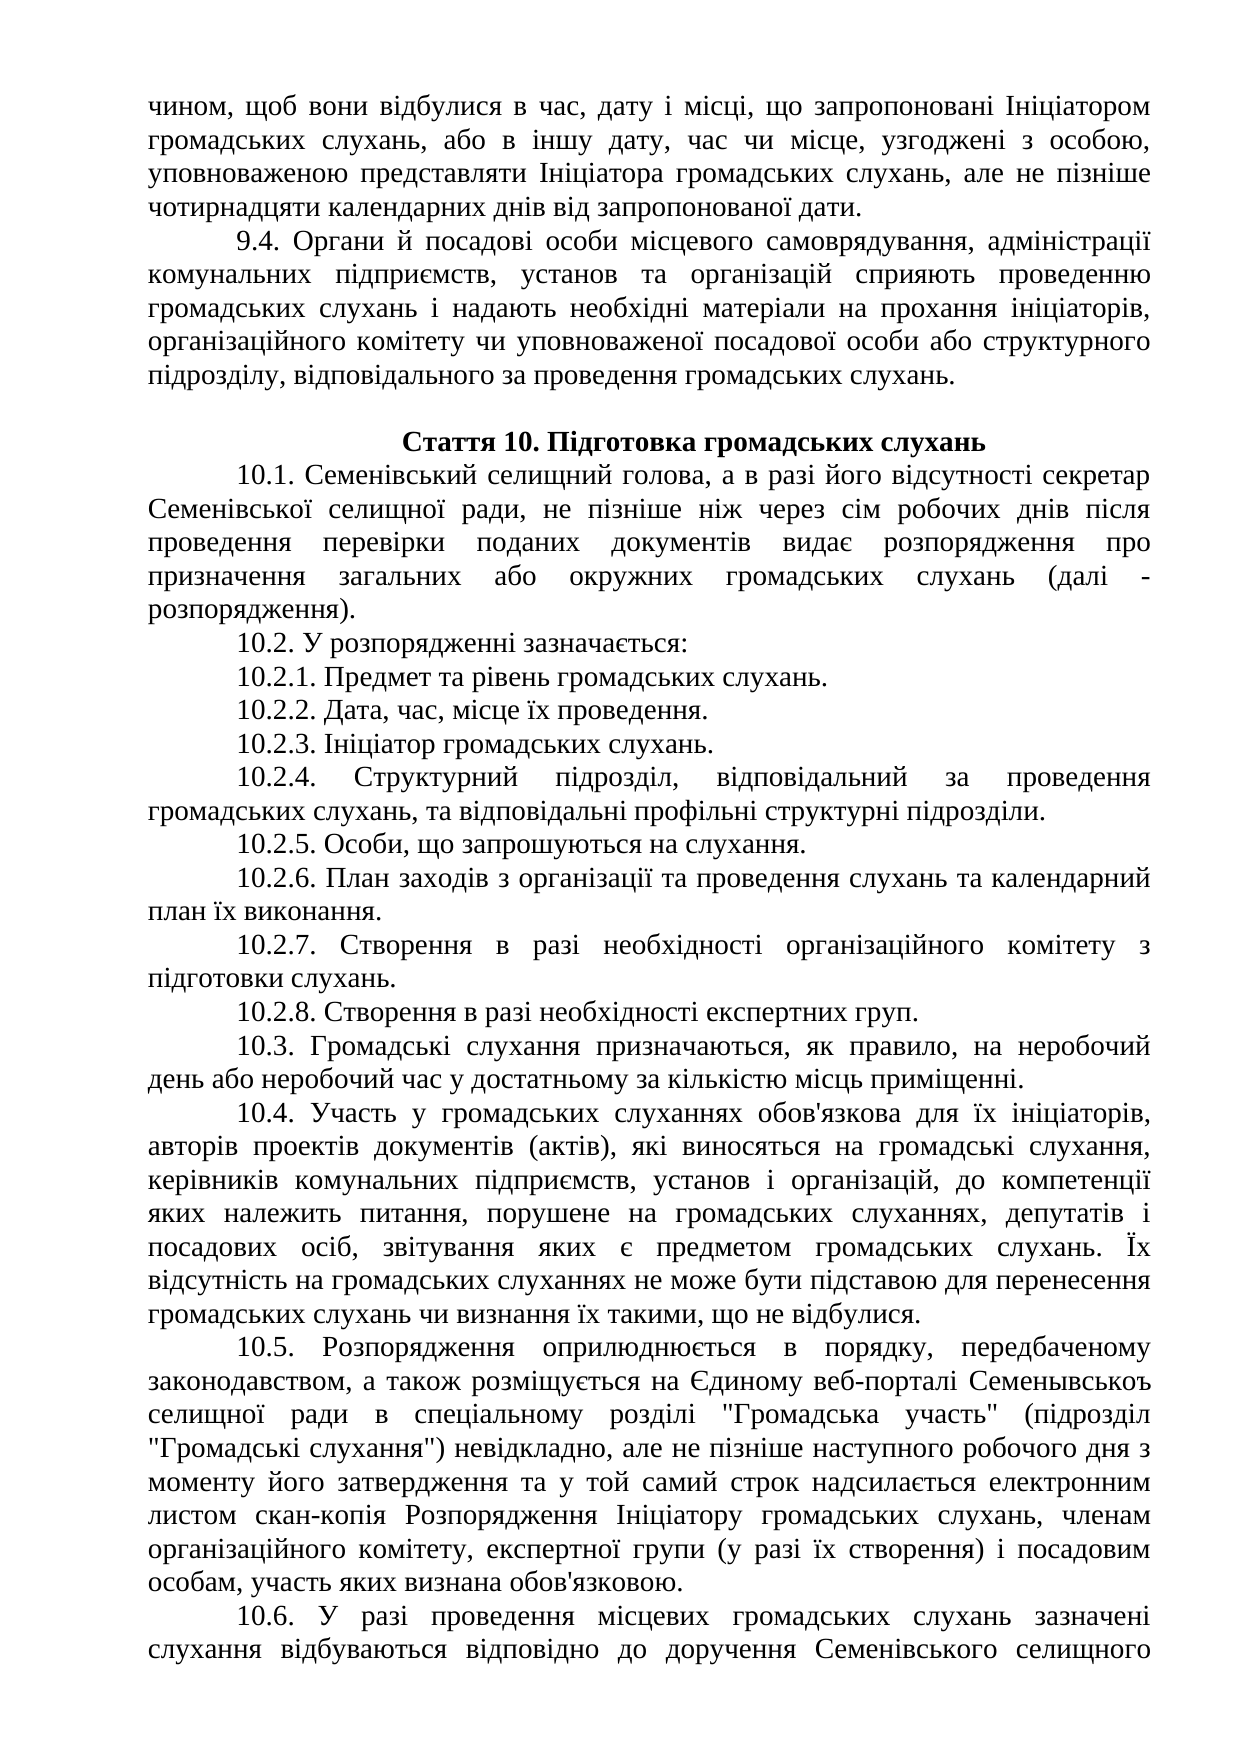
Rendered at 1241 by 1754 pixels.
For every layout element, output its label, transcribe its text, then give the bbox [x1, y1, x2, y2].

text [148, 88, 1152, 223]
text 10.2. У розпорядженні зазначається: [148, 625, 1152, 659]
text 10.2.4. Структурний підрозділ, відповідальний за проведення громадських слухань, та відповідальні профільні структурні підрозділи. [148, 759, 1152, 826]
text 10.4. Участь у громадських слуханнях обов'язкова для їх ініціаторів, авторів проектів документів (актів), які виносяться на громадські слухання, керівників комунальних підприємств, установ і організацій, до компетенції яких належить питання, порушене на громадських слуханнях, депутатів і посадових осіб, звітування яких є предметом громадських слухань. Їх відсутність на громадських слуханнях не може бути підставою для перенесення громадських слухань чи визнання їх такими, що не відбулися. [148, 1095, 1152, 1329]
text 10.2.6. План заходів з організації та проведення слухань та календарний план їх виконання. [148, 860, 1152, 927]
text 10.2.5. Особи, що запрошуються на слухання. [148, 826, 1152, 860]
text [148, 1598, 1152, 1665]
text 9.4. Органи й посадові особи місцевого самоврядування, адміністрації комунальних підприємств, установ та організацій сприяють проведенню громадських слухань і надають необхідні матеріали на прохання ініціаторів, організаційного комітету чи уповноваженої посадової особи або структурного підрозділу, відповідального за проведення громадських слухань. [148, 223, 1152, 390]
text Стаття 10. Підготовка громадських слухань [148, 424, 1152, 457]
text 10.3. Громадські слухання призначаються, як правило, на неробочий день або неробочий час у достатньому за кількістю місць приміщенні. [148, 1028, 1152, 1095]
text 10.2.7. Створення в разі необхідності організаційного комітету з підготовки слухань. [148, 927, 1152, 994]
text 10.5. Розпорядження оприлюднюється в порядку, передбаченому законодавством, а також розміщується на Єдиному веб-порталі Семенывськоъ селищної ради в спеціальному розділі "Громадська участь" (підрозділ "Громадські слухання") невідкладно, але не пізніше наступного робочого дня з моменту його затвердження та у той самий строк надсилається електронним листом скан-копія Розпорядження Ініціатору громадських слухань, членам організаційного комітету, експертної групи (у разі їх створення) і посадовим особам, участь яких визнана обов'язковою. [148, 1329, 1152, 1598]
text 10.2.1. Предмет та рівень громадських слухань. [148, 659, 1152, 692]
text 10.2.8. Створення в разі необхідності експертних груп. [148, 994, 1152, 1028]
text 10.1. Семенівський селищний голова, а в разі його відсутності секретар Семенівської селищної ради, не пізніше ніж через сім робочих днів після проведення перевірки поданих документів видає розпорядження про призначення загальних або окружних громадських слухань (далі - розпорядження). [148, 457, 1152, 625]
text 10.2.3. Ініціатор громадських слухань. [148, 726, 1152, 759]
text 10.2.2. Дата, час, місце їх проведення. [148, 692, 1152, 726]
